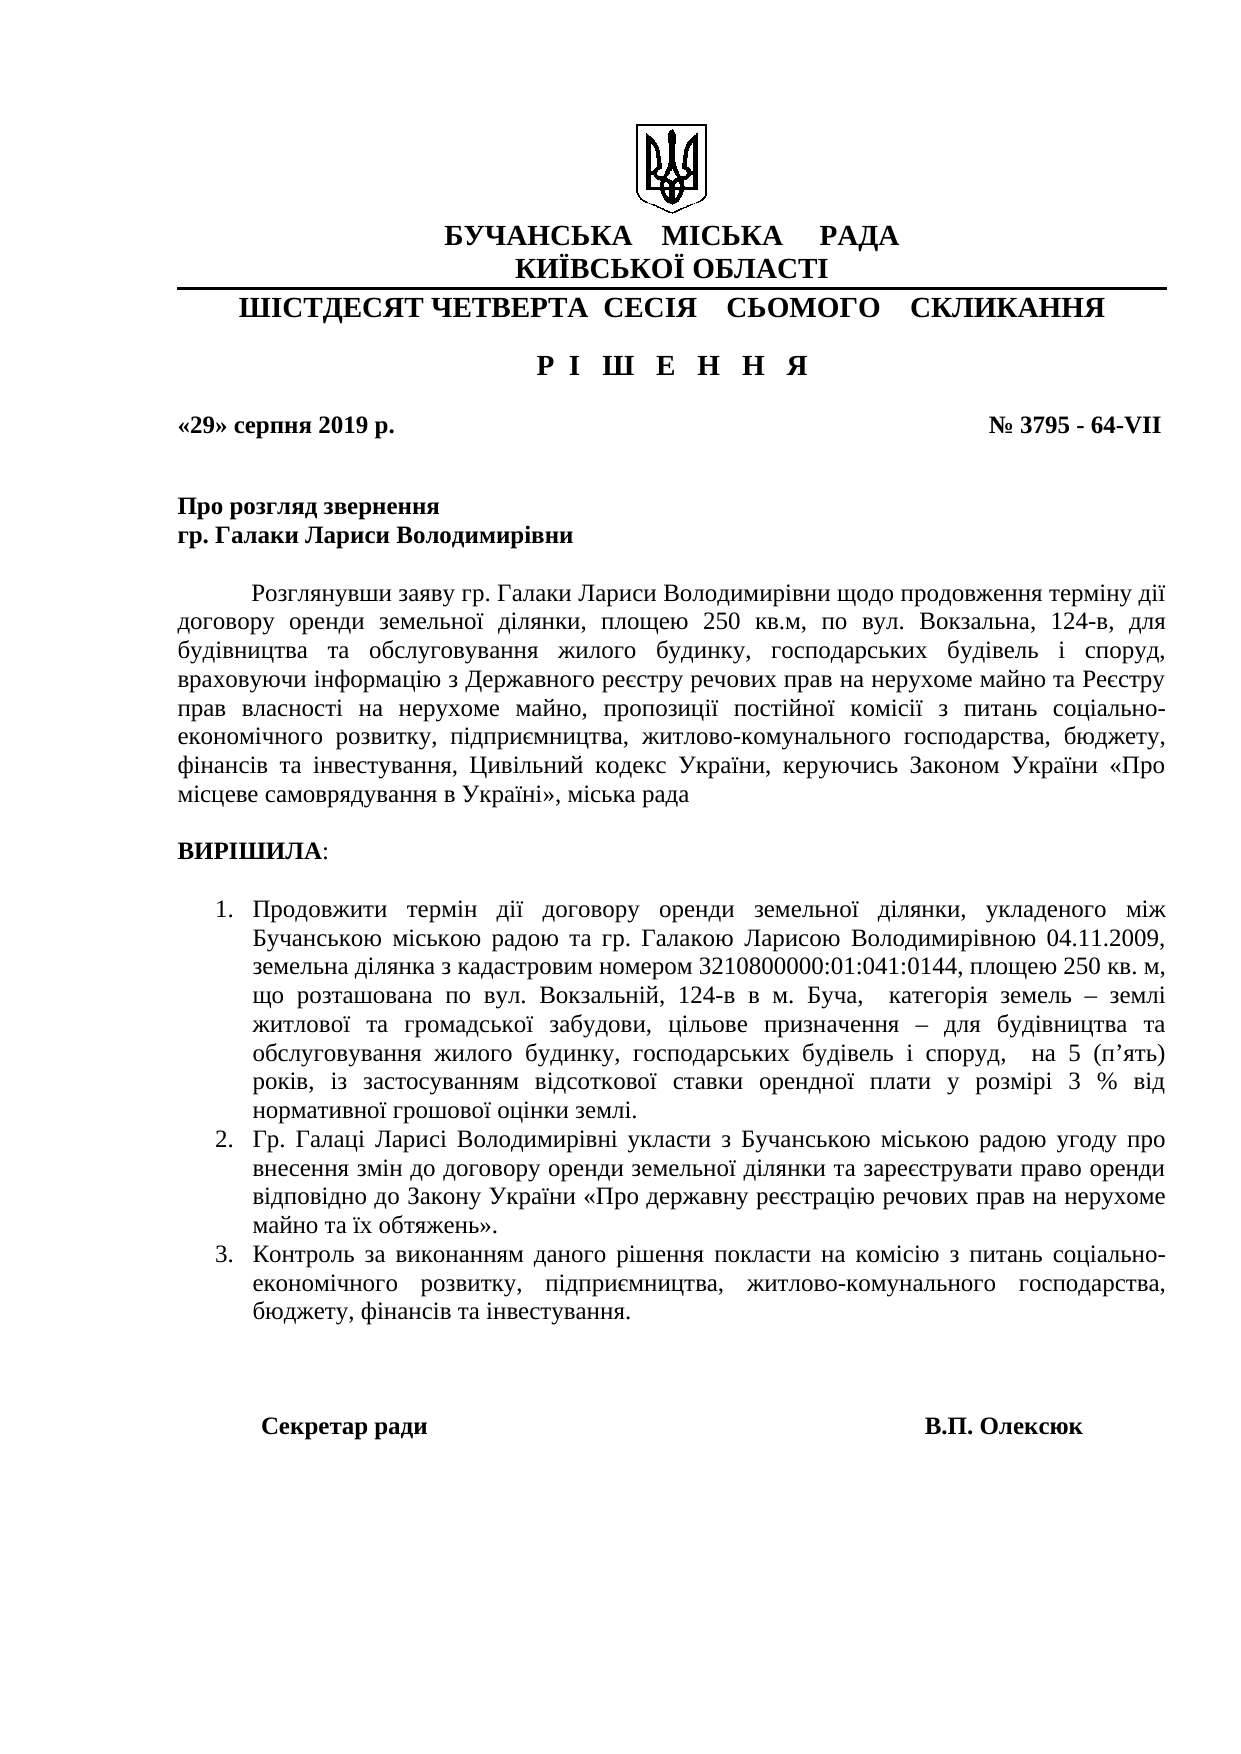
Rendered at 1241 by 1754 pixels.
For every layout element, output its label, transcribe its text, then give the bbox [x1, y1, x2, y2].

text ВИРІШИЛА: [177, 836, 1167, 865]
list Гр. Галаці Ларисі Володимирівні укласти з Бучанською міською радою угоду про внесення змін до договору оренди земельної ділянки та зареєструвати право оренди відповідно до Закону України «Про державну реєстрацію речових прав на нерухоме майно та їх обтяжень». [215, 1124, 1167, 1239]
list Продовжити термін дії договору оренди земельної ділянки, укладеного між Бучанською міською радою та гр. Галакою Ларисою Володимирівною 04.11.2009, земельна ділянка з кадастровим номером 3210800000:01:041:0144, площею 250 кв. м, що розташована по вул. Вокзальній, 124-в в м. Буча, категорія земель – землі житлової та громадської забудови, цільове призначення – для будівництва та обслуговування жилого будинку, господарських будівель і споруд, на 5 (пʼять) років, із застосуванням відсоткової ставки орендної плати у розмірі 3 % від нормативної грошової оцінки землі. [215, 894, 1167, 1124]
subtitle КИЇВСЬКОЇ ОБЛАСТІ [177, 251, 1167, 287]
text ШІСТДЕСЯТ ЧЕТВЕРТА СЕСІЯ СЬОМОГО СКЛИКАННЯ [177, 290, 1167, 323]
subtitle Секретар ради В.П. Олексюк [177, 1411, 1167, 1440]
text БУЧАНСЬКА МІСЬКА РАДА [177, 218, 1167, 251]
text Про розгляд звернення [177, 491, 1167, 520]
list Контроль за виконанням даного рішення покласти на комісію з питань соціально-економічного розвитку, підприємництва, житлово-комунального господарства, бюджету, фінансів та інвестування. [215, 1239, 1167, 1325]
text Розглянувши заяву гр. Галаки Лариси Володимирівни щодо продовження терміну дії договору оренди земельної ділянки, площею 250 кв.м, по вул. Вокзальна, 124-в, для будівництва та обслуговування жилого будинку, господарських будівель і споруд, враховуючи інформацію з Державного реєстру речових прав на нерухоме майно та Реєстру прав власності на нерухоме майно, пропозиції постійної комісії з питань соціально-економічного розвитку, підприємництва, житлово-комунального господарства, бюджету, фінансів та інвестування, Цивільний кодекс України, керуючись Законом України «Про місцеве самоврядування в Україні», міська рада [177, 578, 1167, 808]
subtitle «29» серпня 2019 р. № 3795 - 64-VII [177, 410, 1167, 439]
text гр. Галаки Лариси Володимирівни [177, 520, 1167, 549]
subtitle Р І Ш Е Н Н Я [177, 348, 1167, 381]
